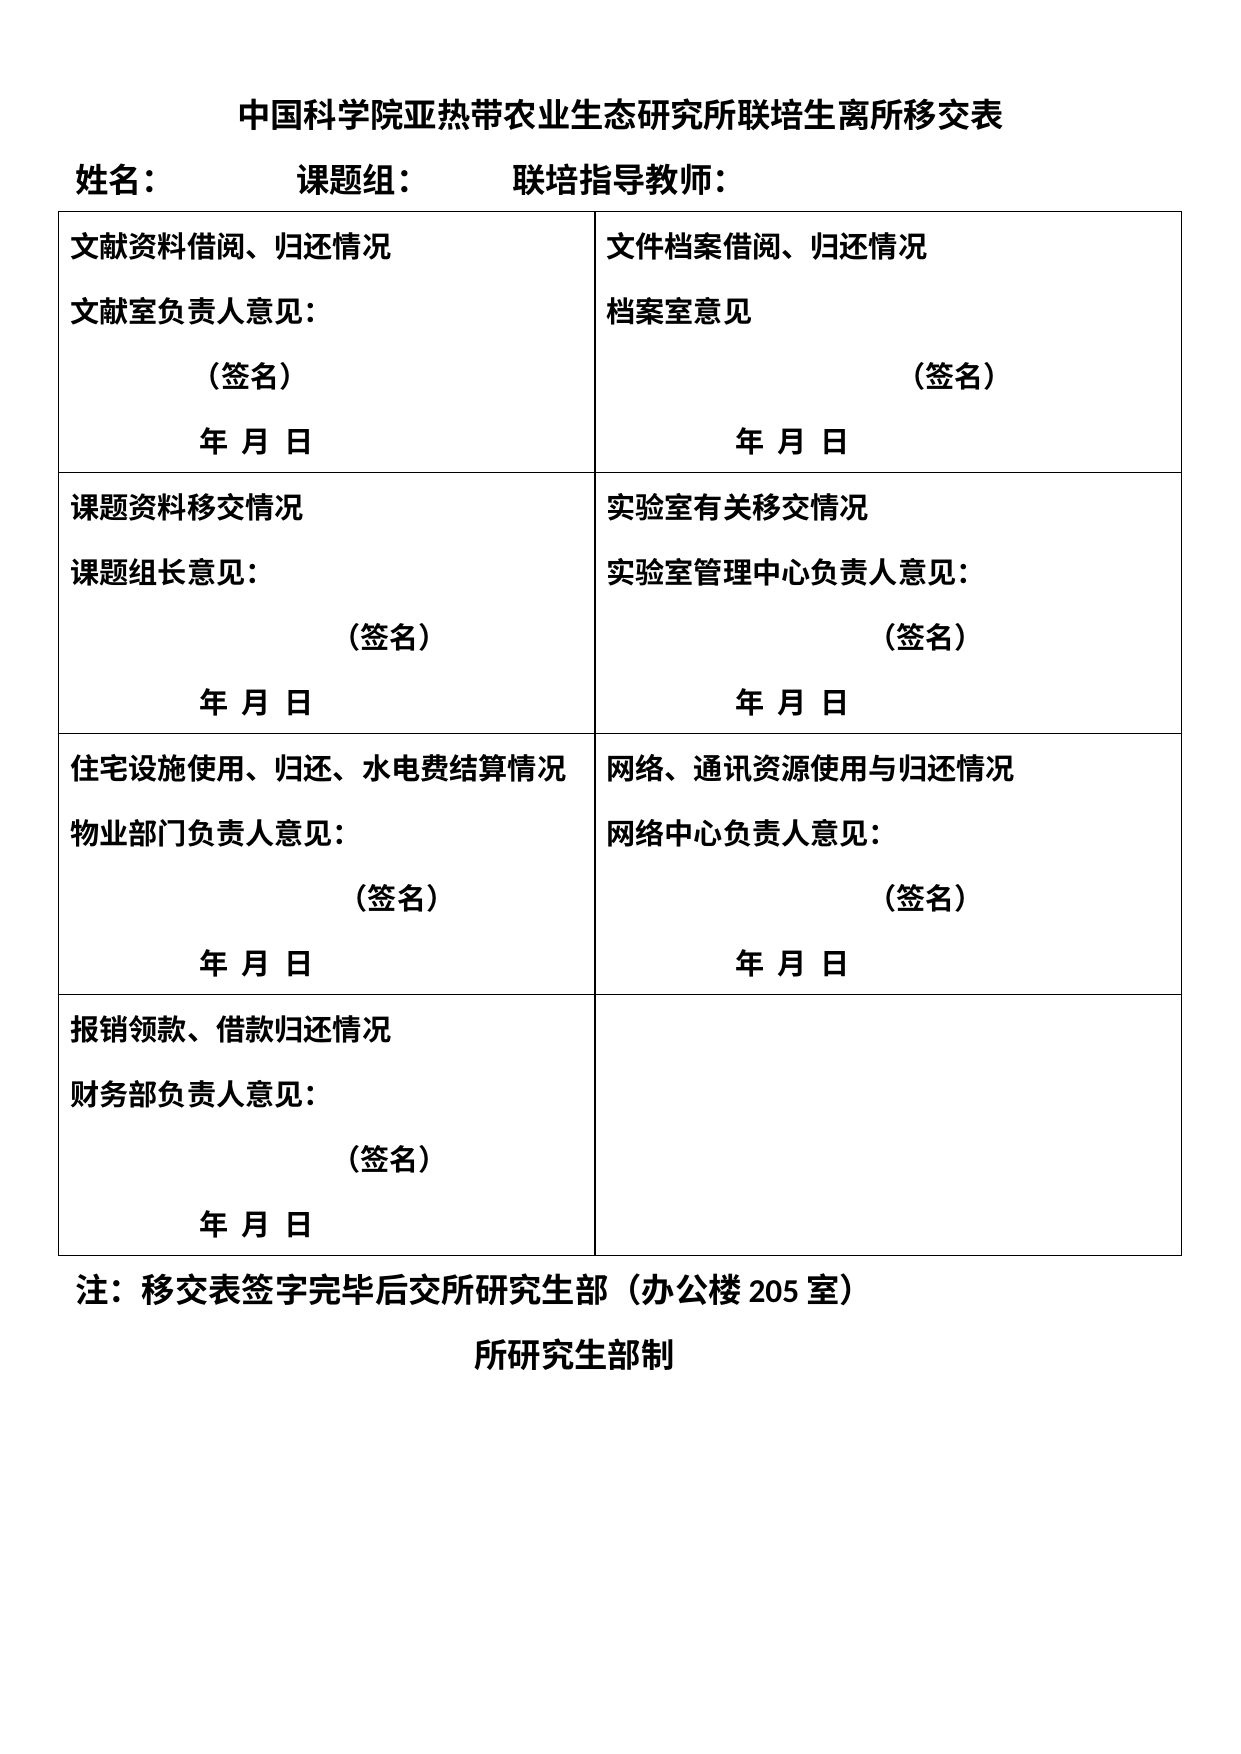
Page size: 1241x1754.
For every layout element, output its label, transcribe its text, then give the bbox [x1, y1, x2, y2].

table_cell 报销领款、借款归还情况 财务部负责人意见： （签名） 年 月 日 [59, 995, 594, 1255]
table_cell [596, 995, 1181, 1255]
table_cell 住宅设施使用、归还、水电费结算情况 物业部门负责人意见： （签名） 年 月 日 [59, 734, 594, 994]
table_cell 实验室有关移交情况 实验室管理中心负责人意见： （签名） 年 月 日 [596, 473, 1181, 733]
table_cell 课题资料移交情况 课题组长意见： （签名） 年 月 日 [59, 473, 594, 733]
text 中国科学院亚热带农业生态研究所联培生离所移交表 [75, 81, 1165, 146]
table_cell 网络、通讯资源使用与归还情况 网络中心负责人意见： （签名） 年 月 日 [596, 734, 1181, 994]
text 所研究生部制 [75, 1321, 1165, 1386]
text 注：移交表签字完毕后交所研究生部（办公楼205室） [75, 1256, 1165, 1321]
table_header 文献资料借阅、归还情况 文献室负责人意见： （签名） 年 月 日 [59, 212, 594, 472]
table_header 文件档案借阅、归还情况 档案室意见 （签名） 年 月 日 [596, 212, 1181, 472]
text 姓名： 课题组： 联培指导教师： [75, 146, 1165, 211]
